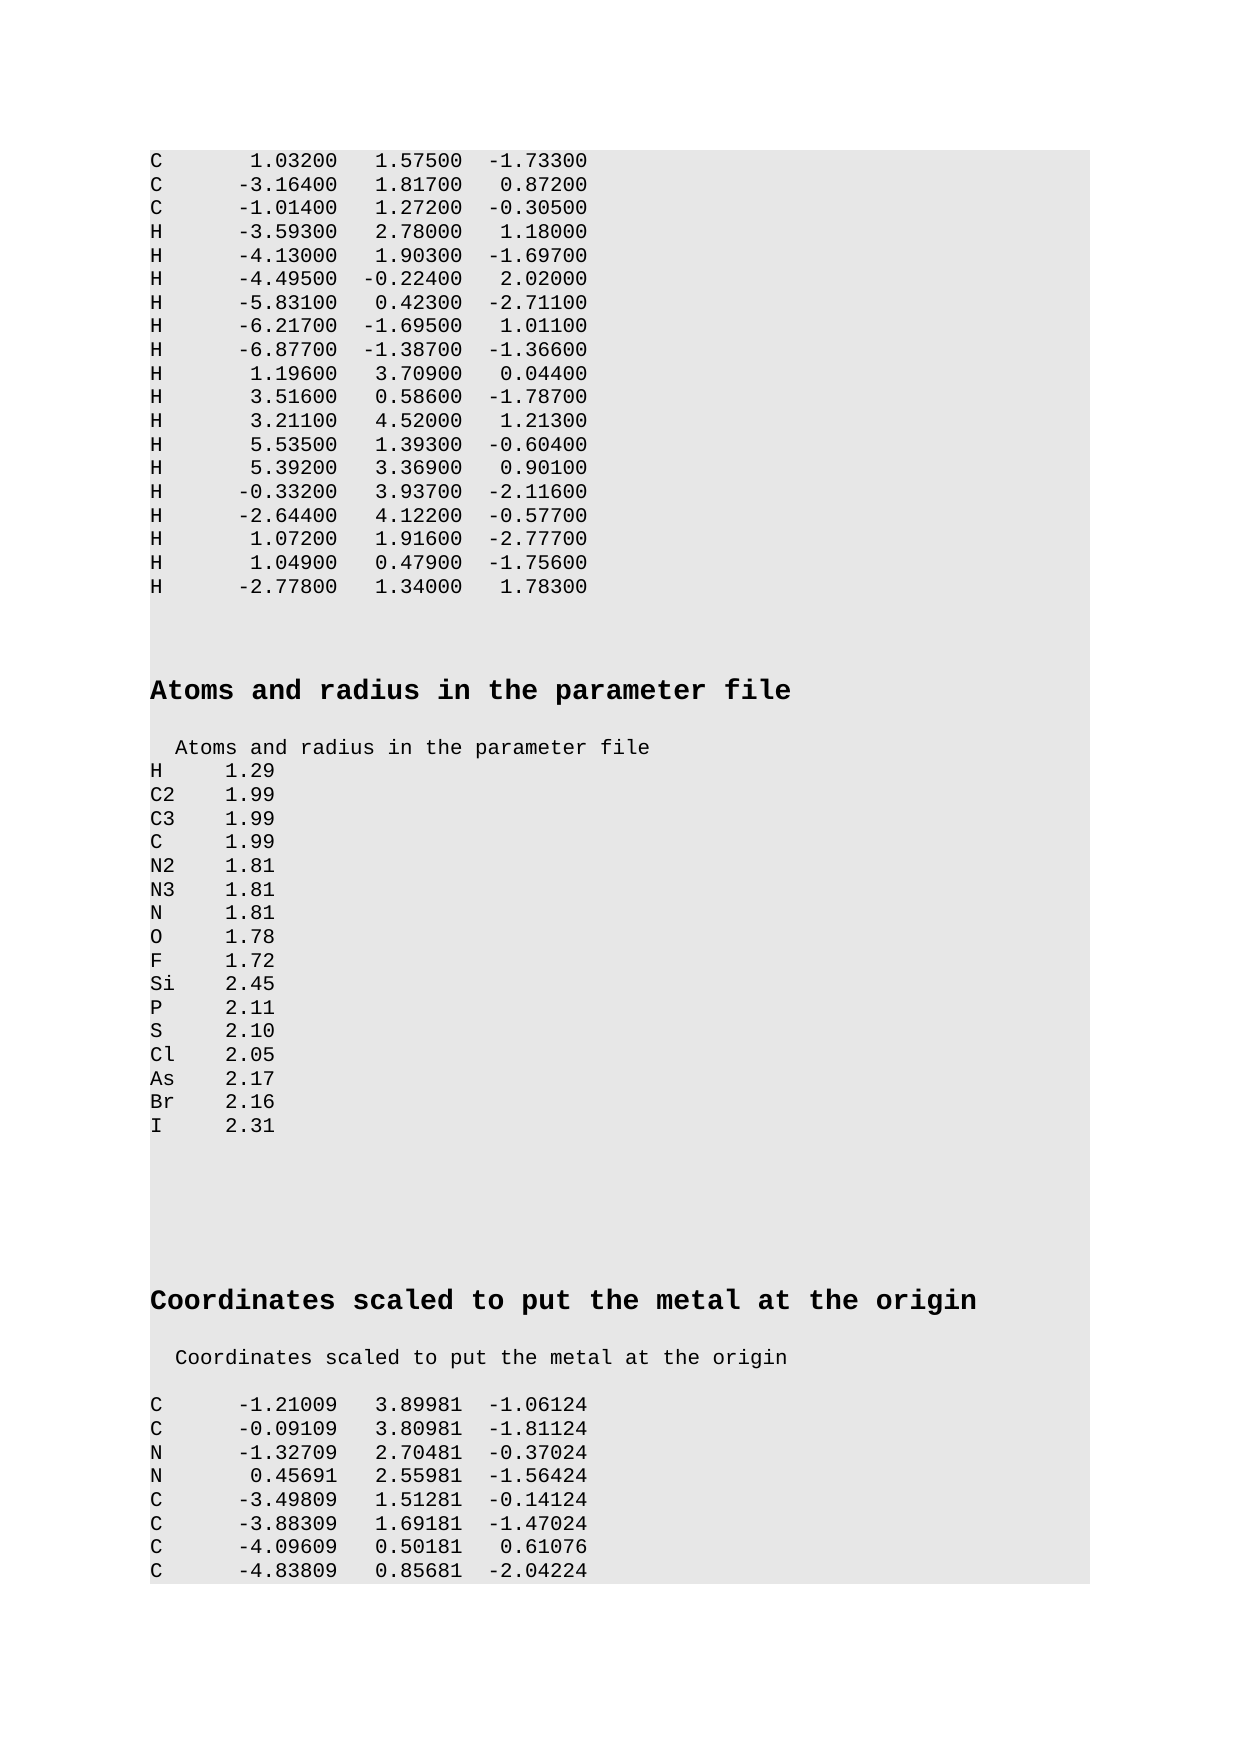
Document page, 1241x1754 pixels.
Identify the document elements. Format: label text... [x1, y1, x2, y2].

subtitle Coordinates scaled to put the metal at the origin [150, 1286, 1090, 1318]
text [150, 1347, 1090, 1584]
text Atoms and radius in the parameter file H 1.29 C2 1.99 C3 1.99 C 1.99 N2 1.81 N3 1.81 N 1.81 O 1.78 F 1.72 Si 2.45 P 2.11 S 2.10 Cl 2.05 As 2.17 Br 2.16 I 2.31 [150, 737, 1090, 1257]
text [150, 150, 1090, 647]
subtitle Atoms and radius in the parameter file [150, 676, 1090, 708]
